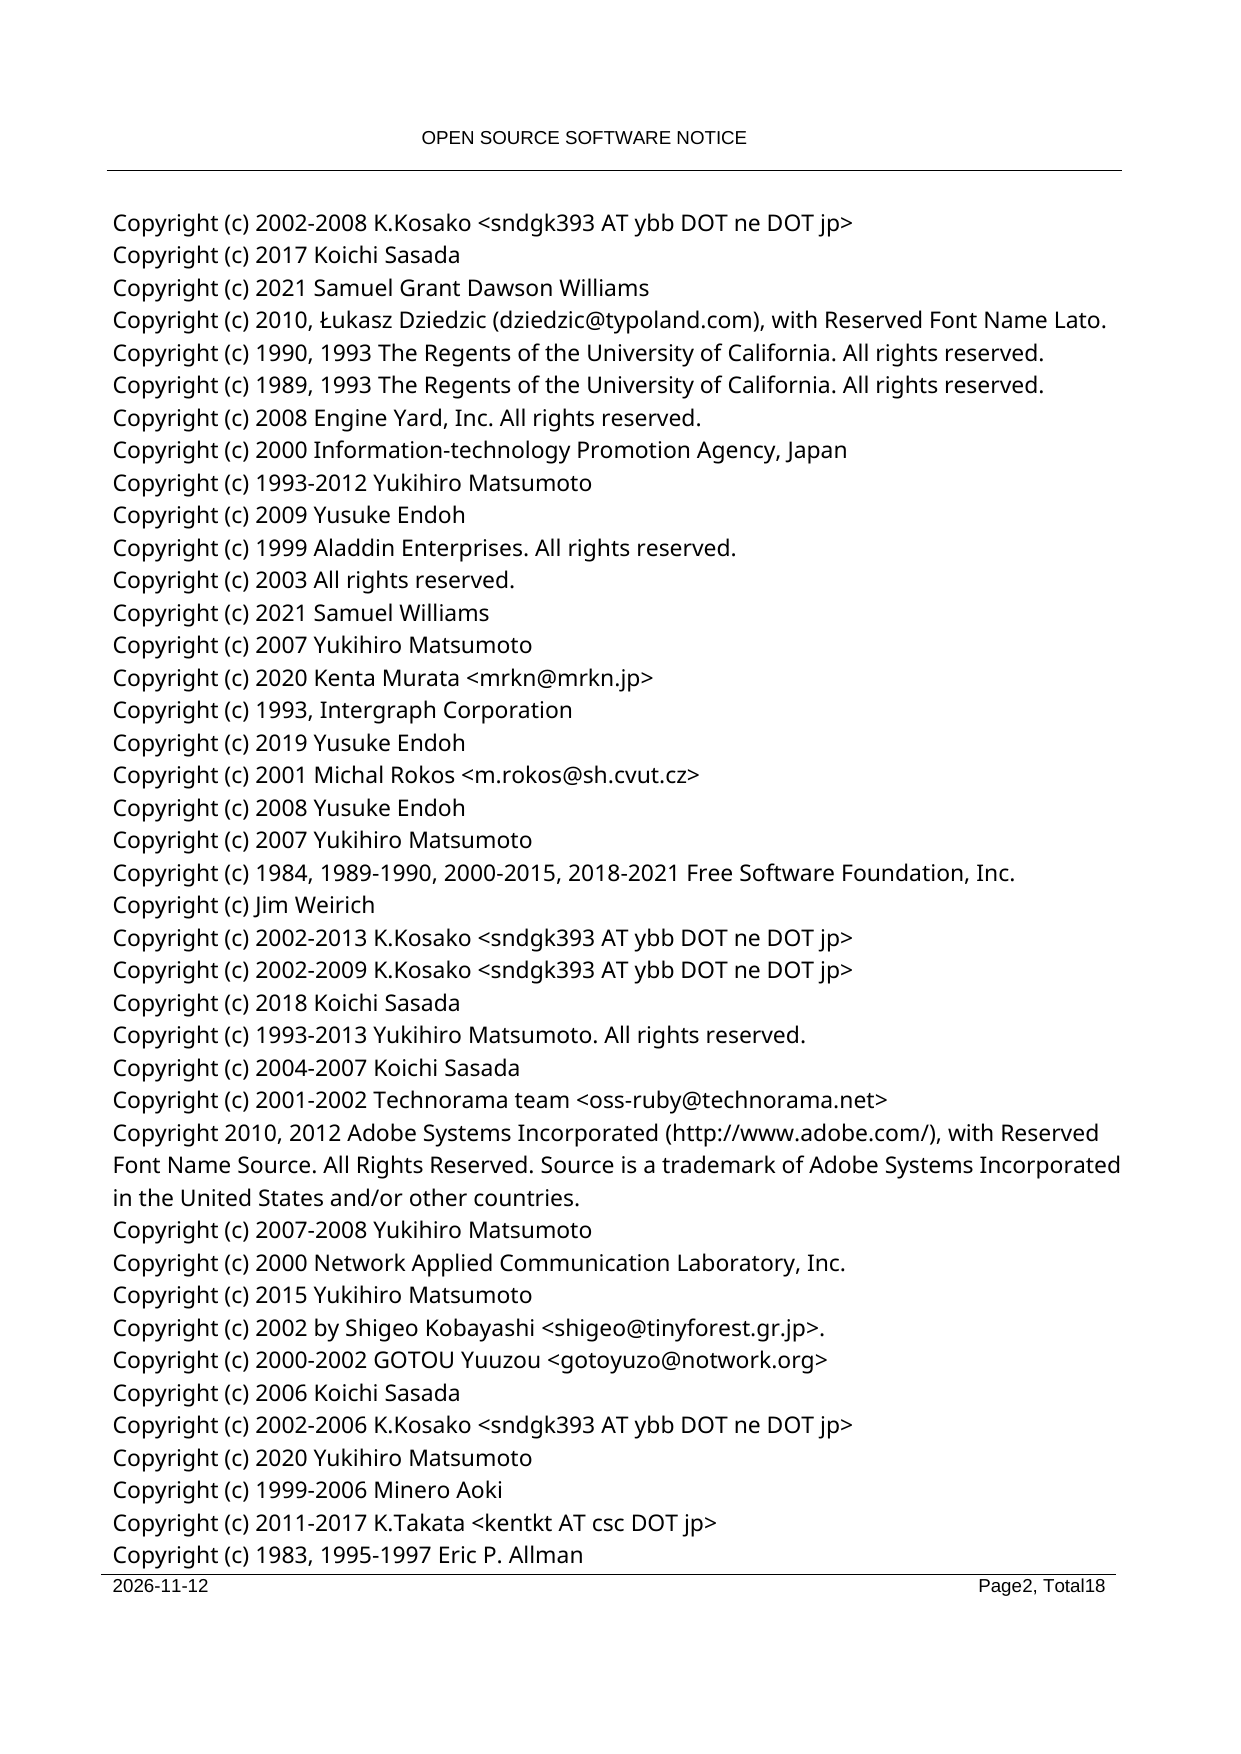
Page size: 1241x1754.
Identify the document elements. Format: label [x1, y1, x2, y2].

text [112, 206, 1128, 1571]
